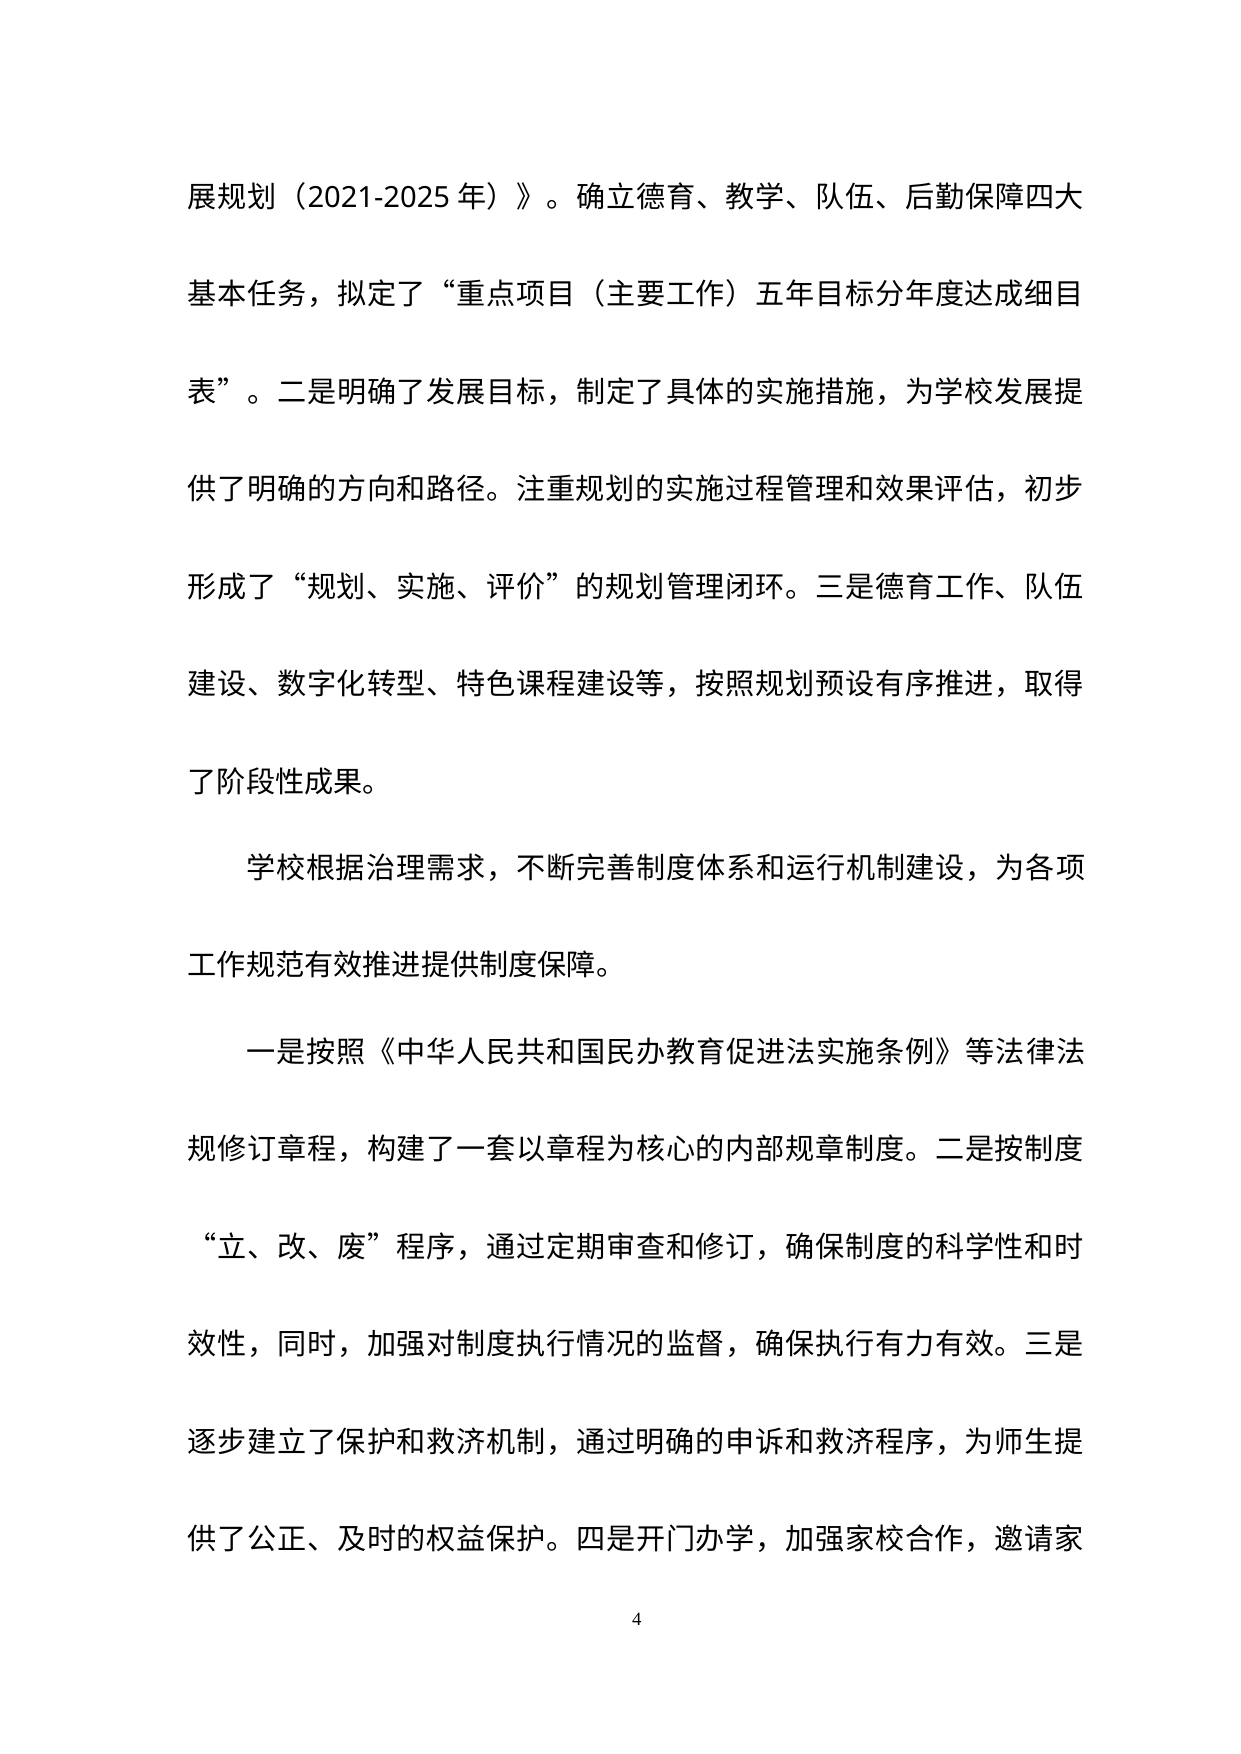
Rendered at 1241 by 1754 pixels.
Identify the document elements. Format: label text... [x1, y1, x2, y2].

text 学校根据治理需求，不断完善制度体系和运行机制建设，为各项工作规范有效推进提供制度保障。 [187, 833, 1085, 996]
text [187, 1017, 1085, 1569]
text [187, 162, 1085, 812]
